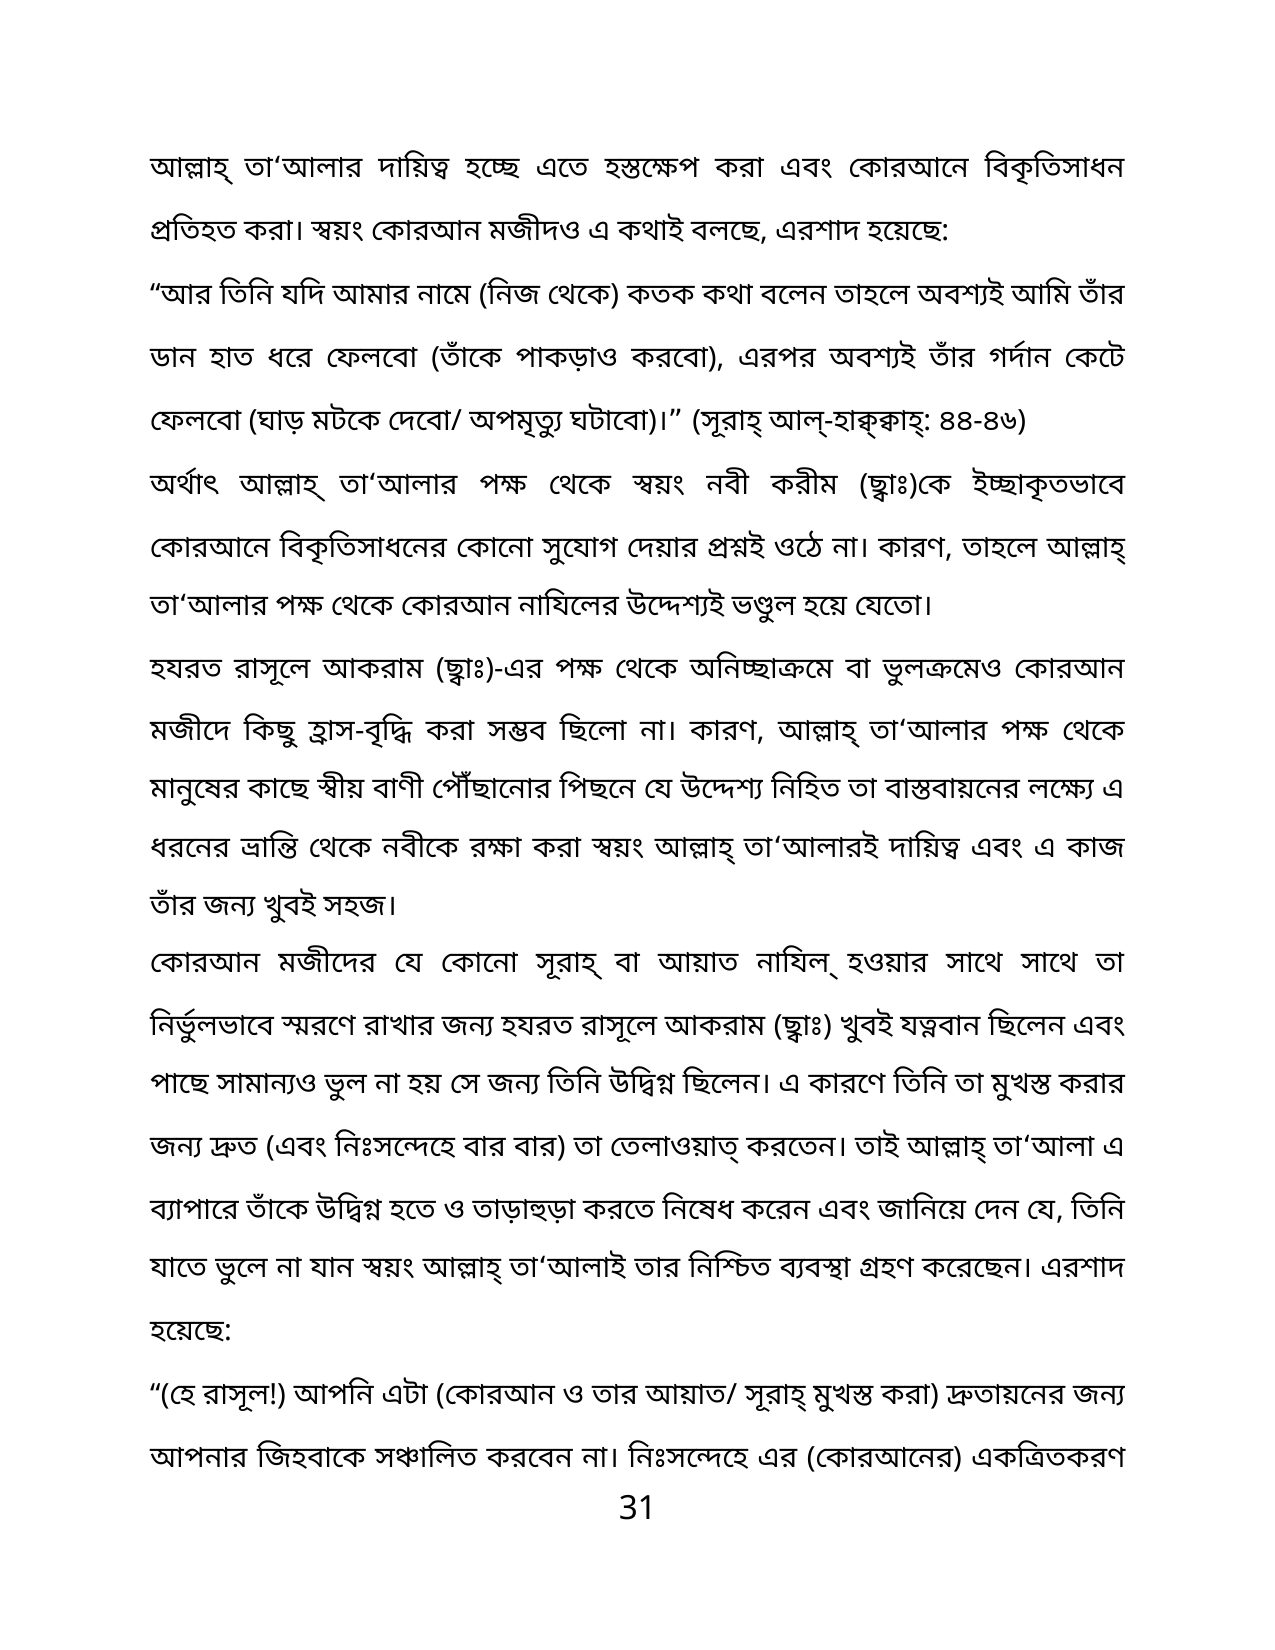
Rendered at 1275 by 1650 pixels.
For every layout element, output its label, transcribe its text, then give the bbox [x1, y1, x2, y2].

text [150, 150, 1125, 252]
text অর্থাৎ আল্লাহ্ তা‘আলার পক্ষ থেকে স্বয়ং নবী করীম (ছ্বাঃ)কে ইচ্ছাকৃতভাবে কোরআনে বিকৃতিসাধনের কোনো সুযোগ দেয়ার প্রশ্নই ওঠে না। কারণ, তাহলে আল্লাহ্ তা‘আলার পক্ষ থেকে কোরআন নাযিলের উদ্দেশ্যই ভণ্ডুল হয়ে যেতো। [150, 463, 1125, 627]
text হযরত রাসূলে আকরাম (ছ্বাঃ)-এর পক্ষ থেকে অনিচ্ছাক্রমে বা ভুলক্রমেও কোরআন মজীদে কিছু হ্রাস-বৃদ্ধি করা সম্ভব ছিলো না। কারণ, আল্লাহ্ তা‘আলার পক্ষ থেকে মানুষের কাছে স্বীয় বাণী পৌঁছানোর পিছনে যে উদ্দেশ্য নিহিত তা বাস্তবায়নের লক্ষ্যে এ ধরনের ভ্রান্তি থেকে নবীকে রক্ষা করা স্বয়ং আল্লাহ্ তা‘আলারই দায়িত্ব এবং এ কাজ তাঁর জন্য খুবই সহজ। [150, 647, 1125, 927]
text “আর তিনি যদি আমার নামে (নিজ থেকে) কতক কথা বলেন তাহলে অবশ্যই আমি তাঁর ডান হাত ধরে ফেলবো (তাঁকে পাকড়াও করবো), এরপর অবশ্যই তাঁর গর্দান কেটে ফেলবো (ঘাড় মটকে দেবো/ অপমৃত্যু ঘটাবো)।” (সূরাহ্ আল্-হাক্ব্ক্বাহ্: ৪৪-৪৬) [150, 273, 1125, 442]
text কোরআন মজীদের যে কোনো সূরাহ্ বা আয়াত নাযিল্ হওয়ার সাথে সাথে তা নির্ভুলভাবে স্মরণে রাখার জন্য হযরত রাসূলে আকরাম (ছ্বাঃ) খুবই যত্নবান ছিলেন এবং পাছে সামান্যও ভুল না হয় সে জন্য তিনি উদ্বিগ্ন ছিলেন। এ কারণে তিনি তা মুখস্ত করার জন্য দ্রুত (এবং নিঃসন্দেহে বার বার) তা তেলাওয়াত্ করতেন। তাই আল্লাহ্ তা‘আলা এ ব্যাপারে তাঁকে উদ্বিগ্ন হতে ও তাড়াহুড়া করতে নিষেধ করেন এবং জানিয়ে দেন যে, তিনি যাতে ভুলে না যান স্বয়ং আল্লাহ্ তা‘আলাই তার নিশ্চিত ব্যবস্থা গ্রহণ করেছেন। এরশাদ হয়েছে: [150, 946, 1125, 1352]
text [150, 1373, 1125, 1479]
